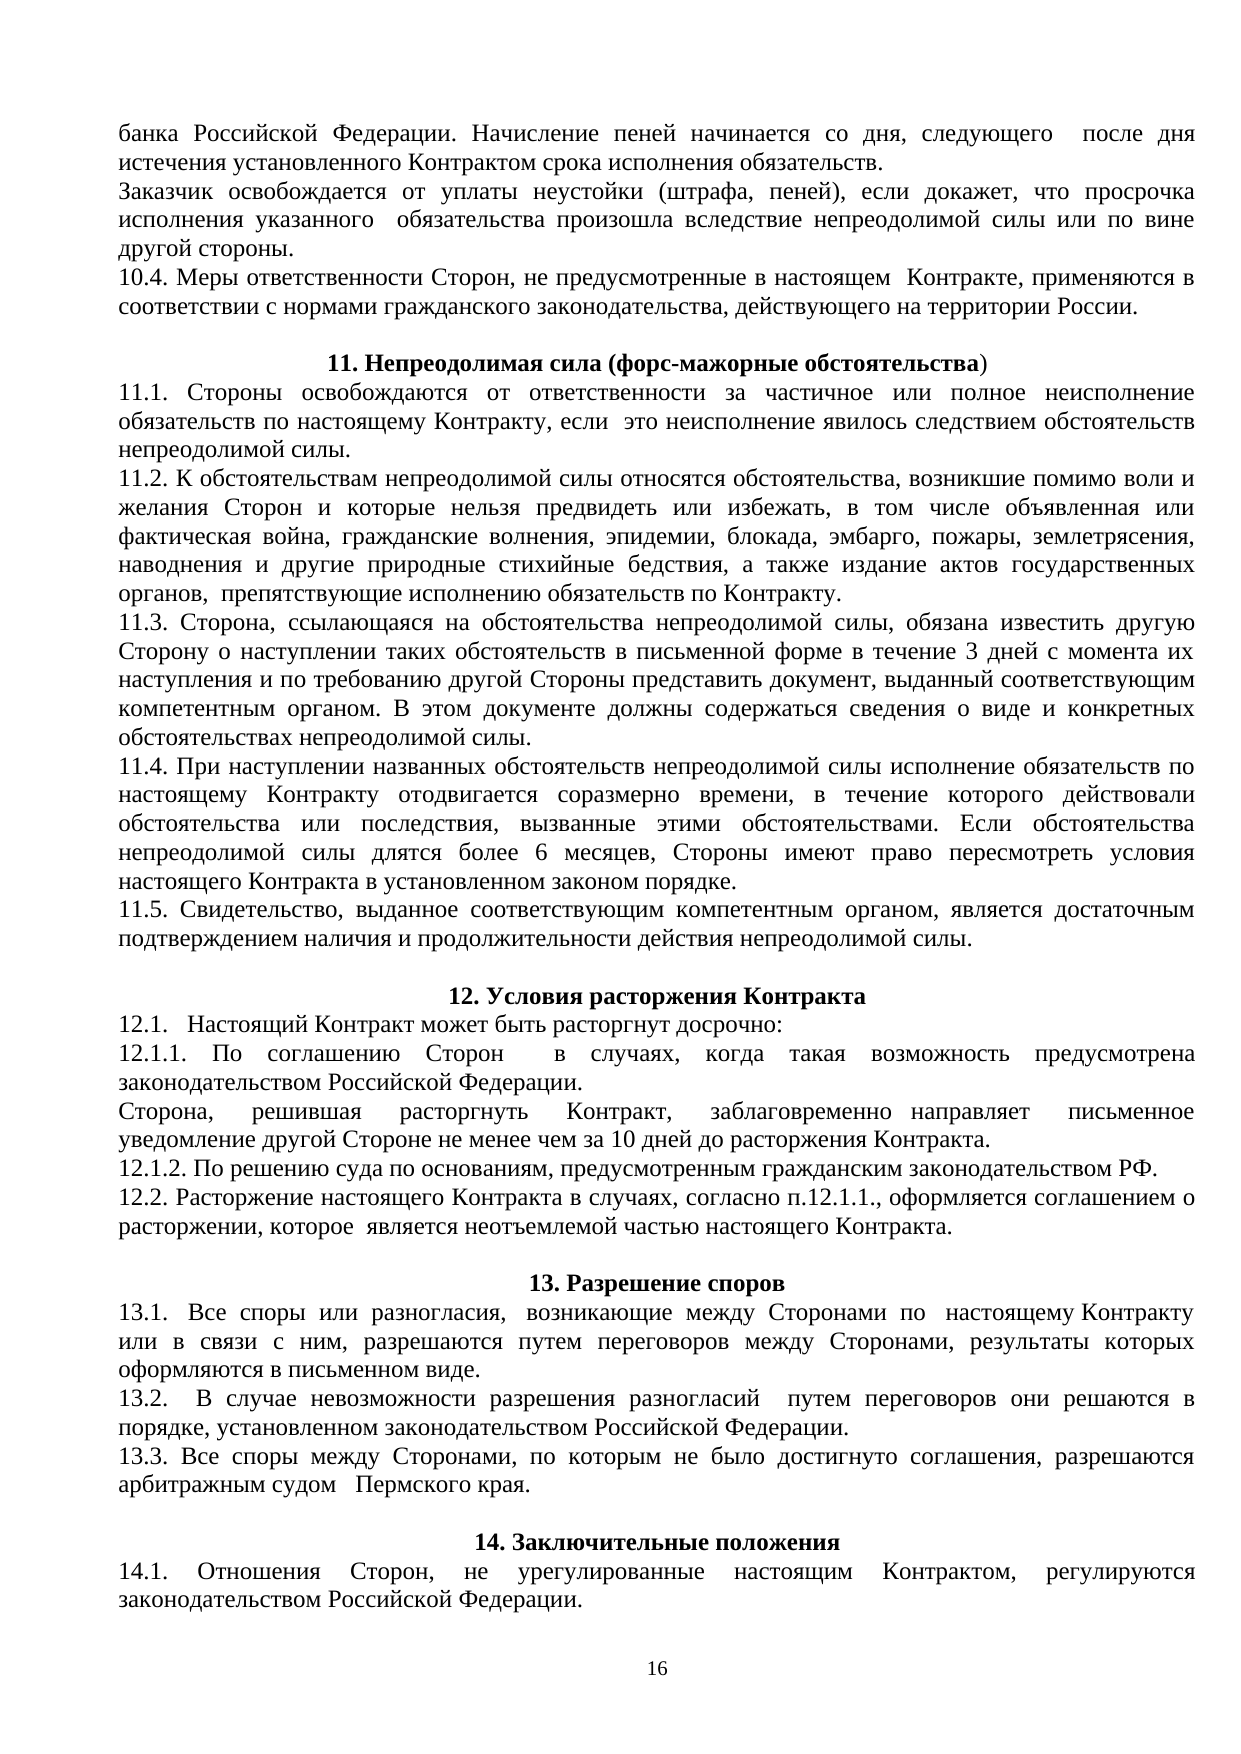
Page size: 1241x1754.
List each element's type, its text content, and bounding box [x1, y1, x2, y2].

text 11.4. При наступлении названных обстоятельств непреодолимой силы исполнение обязательств по настоящему Контракту отодвигается соразмерно времени, в течение которого действовали обстоятельства или последствия, вызванные этими обстоятельствами. Если обстоятельства непреодолимой силы длятся более 6 месяцев, Стороны имеют право пересмотреть условия настоящего Контракта в установленном законом порядке. [118, 751, 1196, 894]
text 12. Условия расторжения Контракта [118, 981, 1196, 1009]
text 13.3. Все споры между Сторонами, по которым не было достигнуто соглашения, разрешаются арбитражным судом Пермского края. [118, 1441, 1196, 1498]
text 11.1. Стороны освобождаются от ответственности за частичное или полное неисполнение обязательств по настоящему Контракту, если это неисполнение явилось следствием обстоятельств непреодолимой силы. [118, 377, 1196, 463]
text 12.2. Расторжение настоящего Контракта в случаях, согласно п.12.1.1., оформляется соглашением о расторжении, которое является неотъемлемой частью настоящего Контракта. [118, 1182, 1196, 1239]
text 11.2. К обстоятельствам непреодолимой силы относятся обстоятельства, возникшие помимо воли и желания Сторон и которые нельзя предвидеть или избежать, в том числе объявленная или фактическая война, гражданские волнения, эпидемии, блокада, эмбарго, пожары, землетрясения, наводнения и другие природные стихийные бедствия, а также издание актов государственных органов, препятствующие исполнению обязательств по Контракту. [118, 463, 1196, 607]
text 11.3. Сторона, ссылающаяся на обстоятельства непреодолимой силы, обязана известить другую Сторону о наступлении таких обстоятельств в письменной форме в течение 3 дней с момента их наступления и по требованию другой Стороны представить документ, выданный соответствующим компетентным органом. В этом документе должны содержаться сведения о виде и конкретных обстоятельствах непреодолимой силы. [118, 607, 1196, 751]
text 11. Непреодолимая сила (форс-мажорные обстоятельства) [118, 348, 1196, 377]
text Заказчик освобождается от уплаты неустойки (штрафа, пеней), если докажет, что просрочка исполнения указанного обязательства произошла вследствие непреодолимой силы или по вине другой стороны. [118, 176, 1196, 262]
text 12.1.2. По решению суда по основаниям, предусмотренным гражданским законодательством РФ. [118, 1153, 1196, 1182]
text Сторона, решившая расторгнуть Контракт, заблаговременно направляет письменное уведомление другой Стороне не менее чем за 10 дней до расторжения Контракта. [118, 1096, 1196, 1153]
text 13.2. В случае невозможности разрешения разногласий путем переговоров они решаются в порядке, установленном законодательством Российской Федерации. [118, 1383, 1196, 1441]
text 12.1.1. По соглашению Сторон в случаях, когда такая возможность предусмотрена законодательством Российской Федерации. [118, 1038, 1196, 1096]
text 13. Разрешение споров [118, 1268, 1196, 1297]
text 13.1. Все споры или разногласия, возникающие между Сторонами по настоящему Контракту или в связи с ним, разрешаются путем переговоров между Сторонами, результаты которых оформляются в письменном виде. [118, 1297, 1196, 1383]
text 12.1. Настоящий Контракт может быть расторгнут досрочно: [118, 1009, 1196, 1038]
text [118, 118, 1196, 176]
text 10.4. Меры ответственности Сторон, не предусмотренные в настоящем Контракте, применяются в соответствии с нормами гражданского законодательства, действующего на территории России. [118, 262, 1196, 319]
text 11.5. Свидетельство, выданное соответствующим компетентным органом, является достаточным подтверждением наличия и продолжительности действия непреодолимой силы. [118, 894, 1196, 952]
text 14. Заключительные положения [118, 1527, 1196, 1556]
text 14.1. Отношения Сторон, не урегулированные настоящим Контрактом, регулируются законодательством Российской Федерации. [118, 1556, 1196, 1613]
